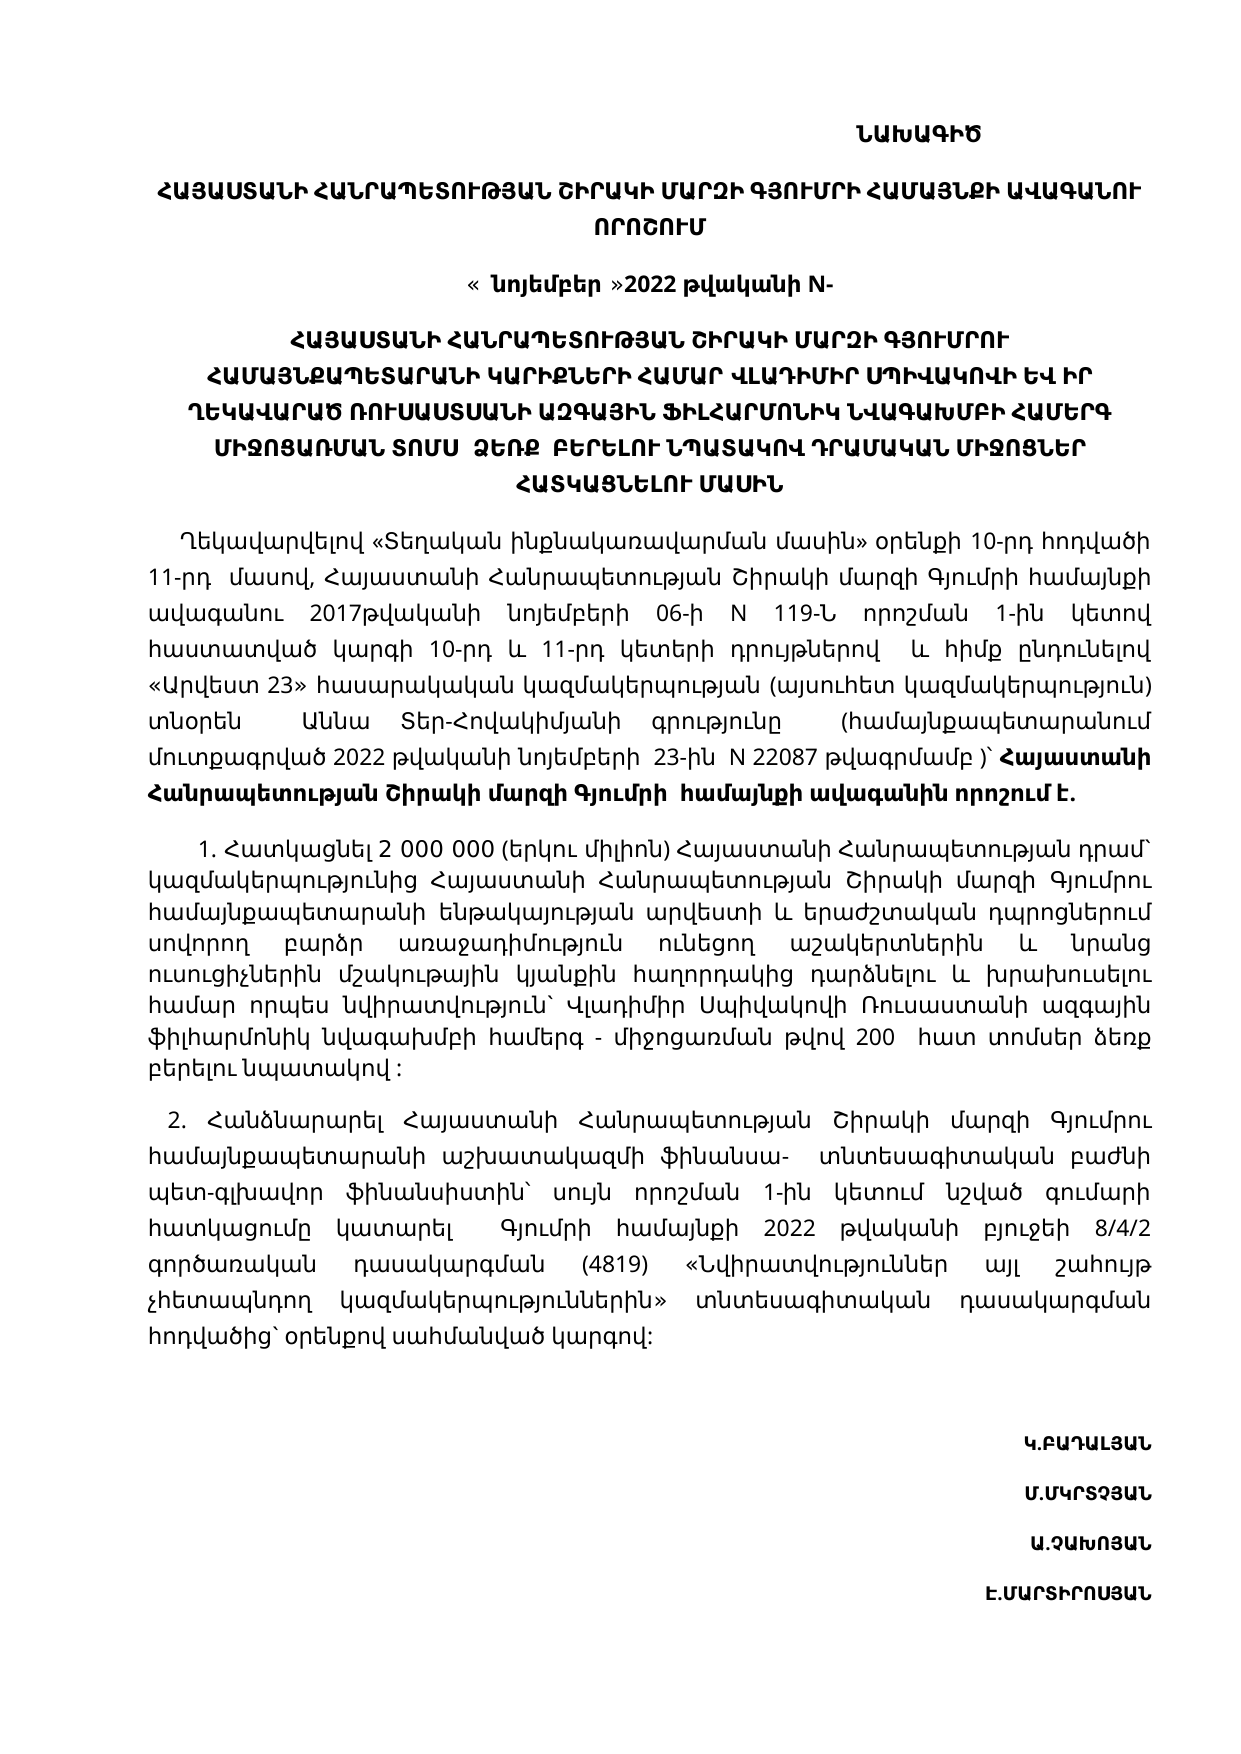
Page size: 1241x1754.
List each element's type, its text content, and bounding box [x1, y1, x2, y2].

text ՀԱՅԱՍՏԱՆԻ ՀԱՆՐԱՊԵՏՈՒԹՅԱՆ ՇԻՐԱԿԻ ՄԱՐԶԻ ԳՅՈՒՄՐՈՒ ՀԱՄԱՅՆՔԱՊԵՏԱՐԱՆԻ ԿԱՐԻՔՆԵՐԻ ՀԱՄԱՐ ՎԼԱԴԻՄԻՐ ՍՊԻՎԱԿՈՎԻ ԵՎ ԻՐ ՂԵԿԱՎԱՐԱԾ ՌՈՒՍԱՍՏՍԱՆԻ ԱԶԳԱՅԻՆ ՖԻԼՀԱՐՄՈՆԻԿ ՆՎԱԳԱԽՄԲԻ ՀԱՄԵՐԳ ՄԻՋՈՑԱՌՄԱՆ ՏՈՄՍ ՁԵՌՔ ԲԵՐԵԼՈՒ ՆՊԱՏԱԿՈՎ ԴՐԱՄԱԿԱՆ ՄԻՋՈՑՆԵՐ ՀԱՏԿԱՑՆԵԼՈՒ ՄԱՍԻՆ [148, 324, 1152, 499]
text Ա.ՉԱԽՈՅԱՆ [148, 1530, 1152, 1556]
text 1. Հատկացնել 2 000 000 (երկու միլիոն) Հայաստանի Հանրապետության դրամ` կազմակերպությունից Հայաստանի Հանրապետության Շիրակի մարզի Գյումրու համայնքապետարանի ենթակայության արվեստի և երաժշտական դպրոցներում սովորող բարձր առաջադիմություն ունեցող աշակերտներին և նրանց ուսուցիչներին մշակութային կյանքին հաղորդակից դարձնելու և խրախուսելու համար որպես նվիրատվություն` Վլադիմիր Սպիվակովի Ռուսաստանի ազգային ֆիլհարմոնիկ նվագախմբի համերգ - միջոցառման թվով 200 հատ տոմսեր ձեռք բերելու նպատակով : [148, 833, 1152, 1083]
text Մ.ՄԿՐՏՉՅԱՆ [148, 1480, 1152, 1506]
text Է.ՄԱՐՏԻՐՈՍՅԱՆ [148, 1580, 1152, 1606]
text Կ.ԲԱԴԱԼՅԱՆ [148, 1430, 1152, 1456]
text « նոյեմբեր »2022 թվականի N- [148, 268, 1152, 299]
text ՀԱՅԱՍՏԱՆԻ ՀԱՆՐԱՊԵՏՈՒԹՅԱՆ ՇԻՐԱԿԻ ՄԱՐԶԻ ԳՅՈՒՄՐԻ ՀԱՄԱՅՆՔԻ ԱՎԱԳԱՆՈՒ ՈՐՈՇՈՒՄ [148, 175, 1152, 242]
text Ղեկավարվելով «Տեղական ինքնակառավարման մասին» օրենքի 10-րդ հոդվածի 11-րդ մասով, Հայաստանի Հանրապետության Շիրակի մարզի Գյումրի համայնքի ավագանու 2017թվականի նոյեմբերի 06-ի N 119-Ն որոշման 1-ին կետով հաստատված կարգի 10-րդ և 11-րդ կետերի դրույթներով և հիմք ընդունելով «Արվեստ 23» հասարակական կազմակերպության (այսուհետ կազմակերպություն) տնօրեն Աննա Տեր-Հովակիմյանի գրությունը (համայնքապետարանում մուտքագրված 2022 թվականի նոյեմբերի 23-ին N 22087 թվագրմամբ )՝ Հայաստանի Հանրապետության Շիրակի մարզի Գյումրի համայնքի ավագանին որոշում է. [148, 525, 1152, 808]
text 2. Հանձնարարել Հայաստանի Հանրապետության Շիրակի մարզի Գյումրու համայնքապետարանի աշխատակազմի ֆինանսա- տնտեսագիտական բաժնի պետ-գլխավոր ֆինանսիստին՝ սույն որոշման 1-ին կետում նշված գումարի հատկացումը կատարել Գյումրի համայնքի 2022 թվականի բյուջեի 8/4/2 գործառական դասակարգման (4819) «Նվիրատվություններ այլ շահույթ չհետապնդող կազմակերպություններին» տնտեսագիտական դասակարգման հոդվածից` օրենքով սահմանված կարգով: [148, 1104, 1152, 1351]
text ՆԱԽԱԳԻԾ [148, 118, 1152, 149]
